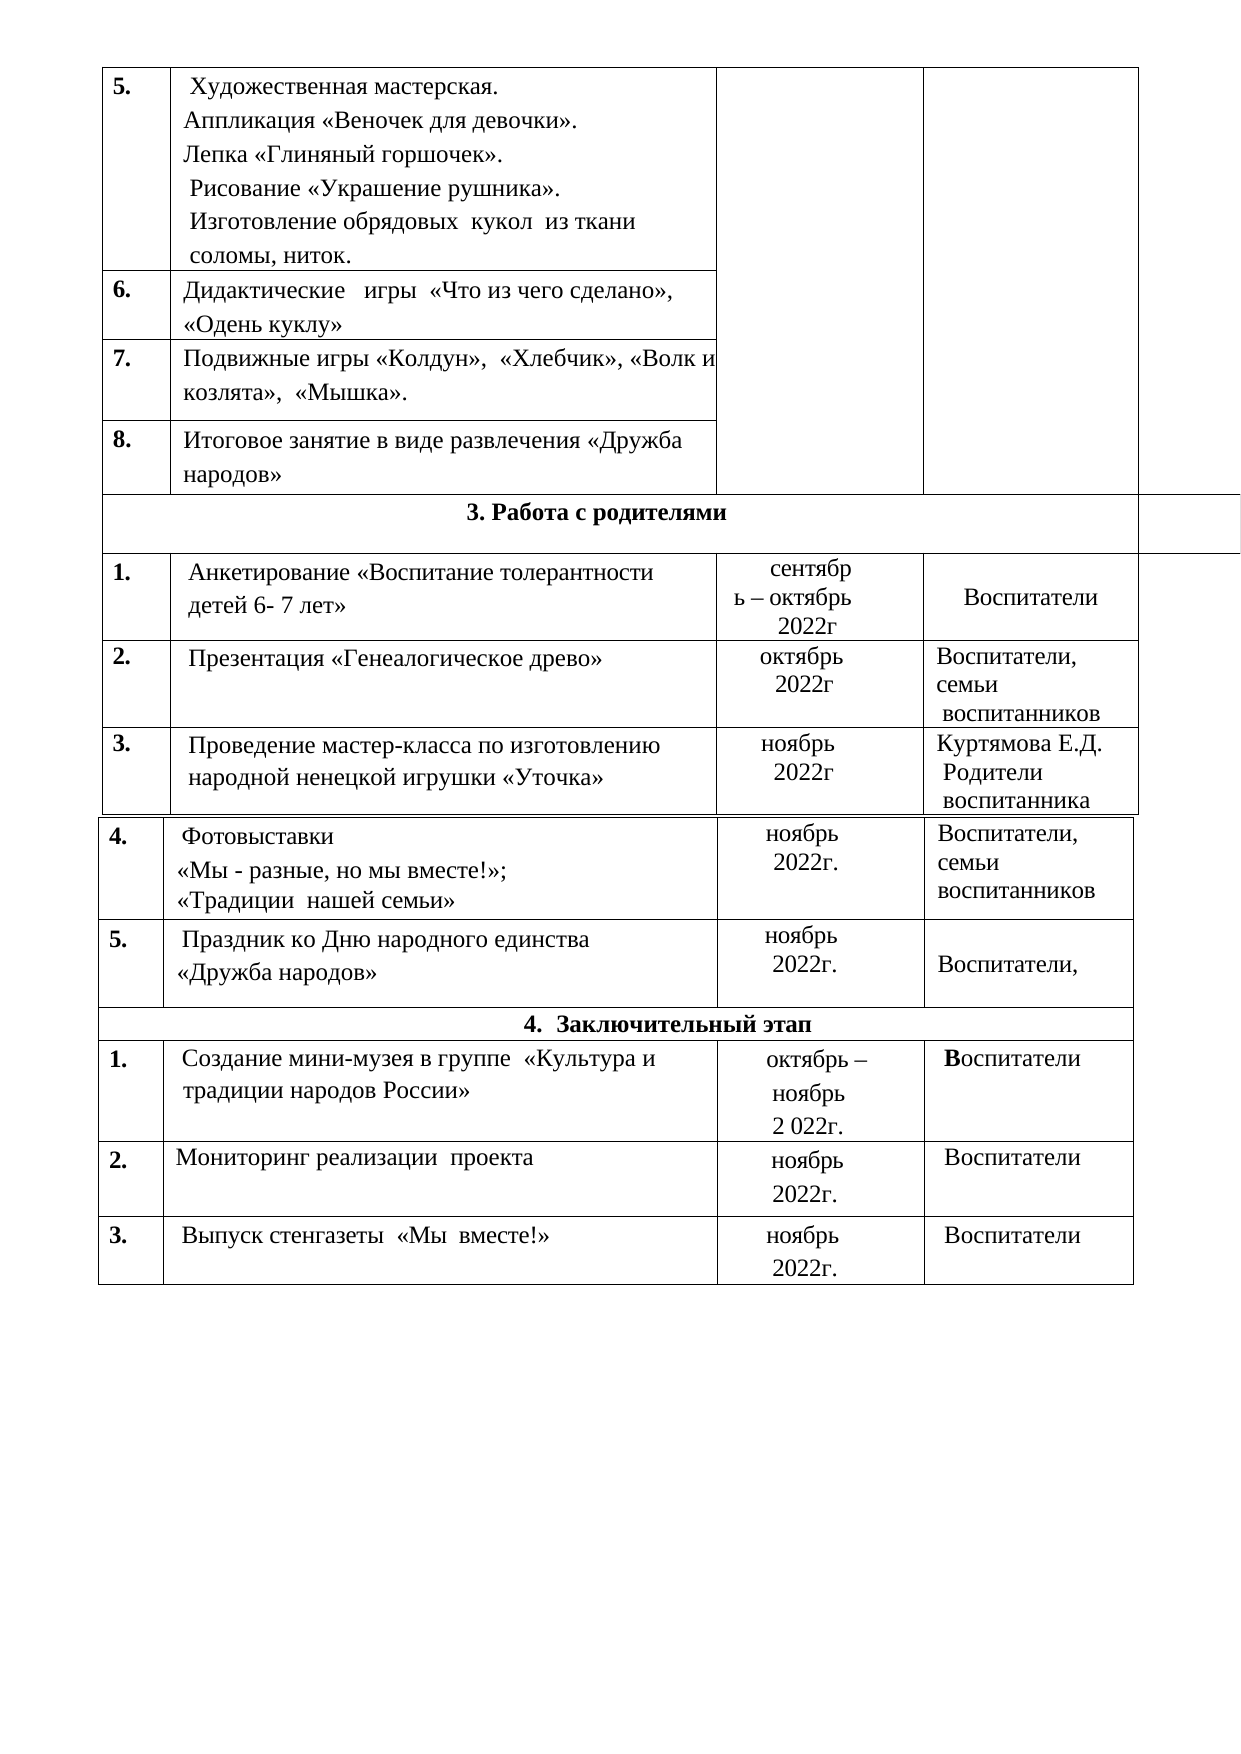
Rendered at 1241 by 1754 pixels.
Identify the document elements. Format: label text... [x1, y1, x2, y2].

table_cell Воспитатели [925, 1041, 1133, 1141]
table_cell 7. [103, 340, 170, 420]
table_cell ноябрь 2022г [717, 728, 923, 814]
table_cell октябрь 2022г [717, 641, 923, 727]
table_cell Дидактические игры «Что из чего сделано», «Одень куклу» [171, 271, 716, 339]
table_cell сентябрь – октябрь 2022г [717, 554, 923, 640]
table_cell Воспитатели [924, 554, 1138, 640]
table_cell Мониторинг реализации проекта [164, 1142, 717, 1216]
table_cell Проведение мастер-класса по изготовлению народной ненецкой игрушки «Уточка» [171, 728, 716, 814]
table_cell Анкетирование «Воспитание толерантности детей 6- 7 лет» [171, 554, 716, 640]
table_cell 3. [99, 1217, 163, 1283]
table_cell Воспитатели [925, 1217, 1133, 1283]
table_cell Презентация «Генеалогическое древо» [171, 641, 716, 727]
table_cell 5. [99, 920, 163, 1007]
table_cell ноябрь 2022г. [718, 1217, 924, 1283]
table_cell 6. [103, 271, 170, 339]
table_cell Куртямова Е.Д. Родители воспитанника [924, 728, 1138, 814]
table_cell 3. Работа с родителями [103, 495, 1138, 552]
table_cell ноябрь 2022г. [718, 920, 924, 1007]
table_cell 4. Заключительный этап [99, 1008, 1133, 1040]
table_cell Воспитатели [925, 1142, 1133, 1216]
table_header 4. [99, 818, 163, 919]
table_cell 2. [103, 641, 170, 727]
table_cell Подвижные игры «Колдун», «Хлебчик», «Волк и козлята», «Мышка». [171, 340, 716, 420]
table_header Фотовыставки «Мы - разные, но мы вместе!»; «Традиции нашей семьи» [164, 818, 717, 919]
table_cell 1. [99, 1041, 163, 1141]
table_cell [1139, 495, 1240, 552]
table_header ноябрь 2022г. [718, 818, 924, 919]
table_cell Создание мини-музея в группе «Культура и традиции народов России» [164, 1041, 717, 1141]
table_cell октябрь – ноябрь 2 022г. [718, 1041, 924, 1141]
table_cell 3. [103, 728, 170, 814]
table_cell Воспитатели, [925, 920, 1133, 1007]
table_header Воспитатели, семьи воспитанников [925, 818, 1133, 919]
table_cell Итоговое занятие в виде развлечения «Дружба народов» [171, 421, 716, 494]
table_cell 8. [103, 421, 170, 494]
table_cell Художественная мастерская. Аппликация «Веночек для девочки». Лепка «Глиняный горшочек». Рисование «Украшение рушника». Изготовление обрядовых кукол из ткани соломы, ниток. [171, 68, 716, 270]
table_cell 2. [99, 1142, 163, 1216]
table_cell ноябрь 2022г. [718, 1142, 924, 1216]
table_cell 5. [103, 68, 170, 270]
table_cell Воспитатели, семьи воспитанников [924, 641, 1138, 727]
table_cell Выпуск стенгазеты «Мы вместе!» [164, 1217, 717, 1283]
table_cell 1. [103, 554, 170, 640]
table_cell Праздник ко Дню народного единства «Дружба народов» [164, 920, 717, 1007]
